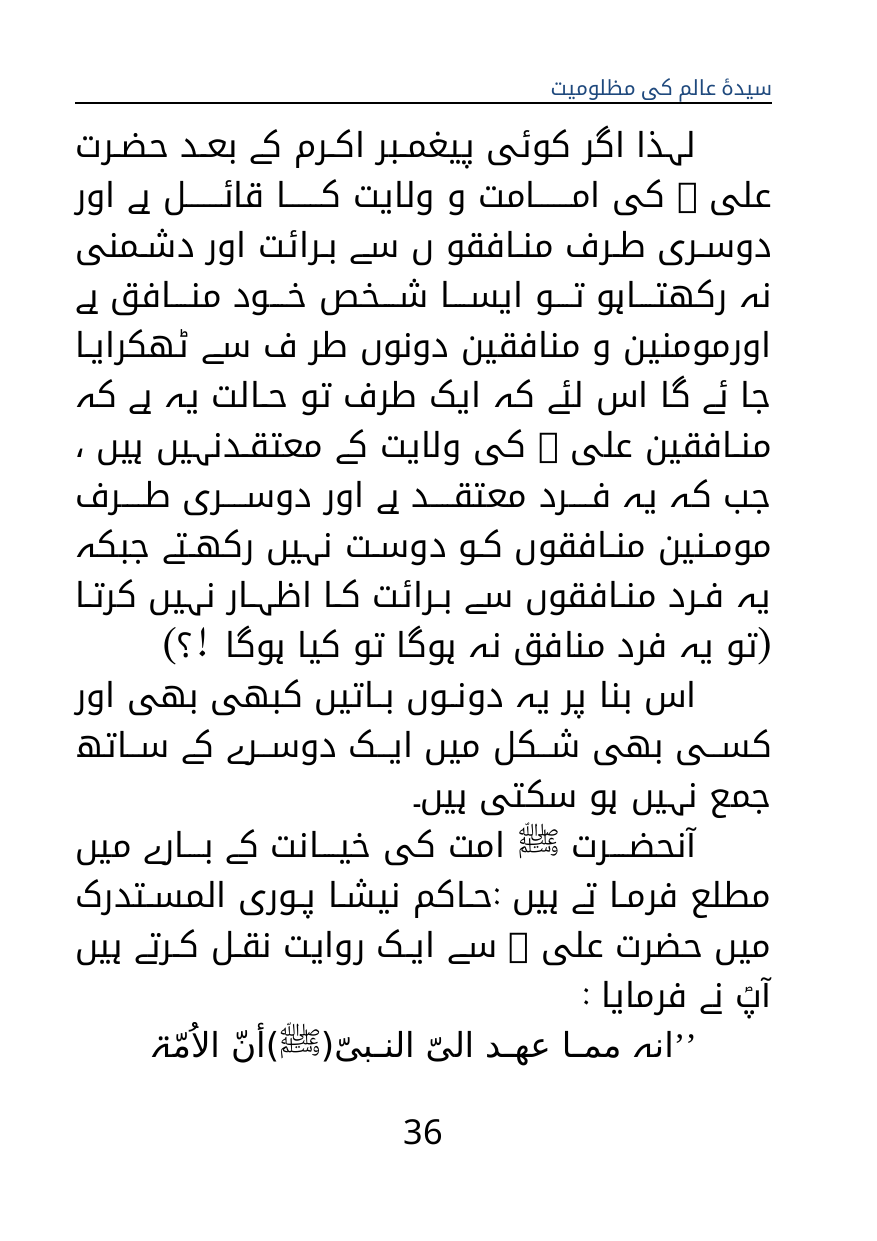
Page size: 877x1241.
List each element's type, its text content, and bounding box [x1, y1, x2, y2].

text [150, 1017, 697, 1067]
text اس بنا پر یہ دونوں باتیں کبھی بھی اور کسی بھی شکل میں ایک دوسرے کے ساتھ جمع نہیں ہو سکتی ہیں۔ [75, 667, 772, 817]
text آنحضرت ﷺ امت کی خیانت کے بارے میں مطلع فرما تے ہیں :حاکم نیشا پوری المستدرک میں حضرت علی ﷣ سے ایک روایت نقل کرتے ہیں آپؐ نے فرمایا : [75, 817, 772, 1017]
text لہذا اگر کوئی پیغمبر اکرم کے بعد حضرت علی ﷣ کی امامت و ولایت کا قائل ہے اور دوسری طرف منافقو ں سے برائت اور دشمنی نہ رکھتاہو تو ایسا شخص خود منافق ہے اورمومنین و منافقین دونوں طر ف سے ٹھکرایا جا ئے گا اس لئے کہ ایک طرف تو حالت یہ ہے کہ منافقین علی ﷣ کی ولایت کے معتقدنہیں ہیں ، جب کہ یہ فرد معتقد ہے اور دوسری طرف مومنین منافقوں کو دوست نہیں رکھتے جبکہ یہ فرد منافقوں سے برائت کا اظہار نہیں کرتا (تو یہ فرد منافق نہ ہوگا تو کیا ہوگا !؟) [75, 117, 772, 667]
